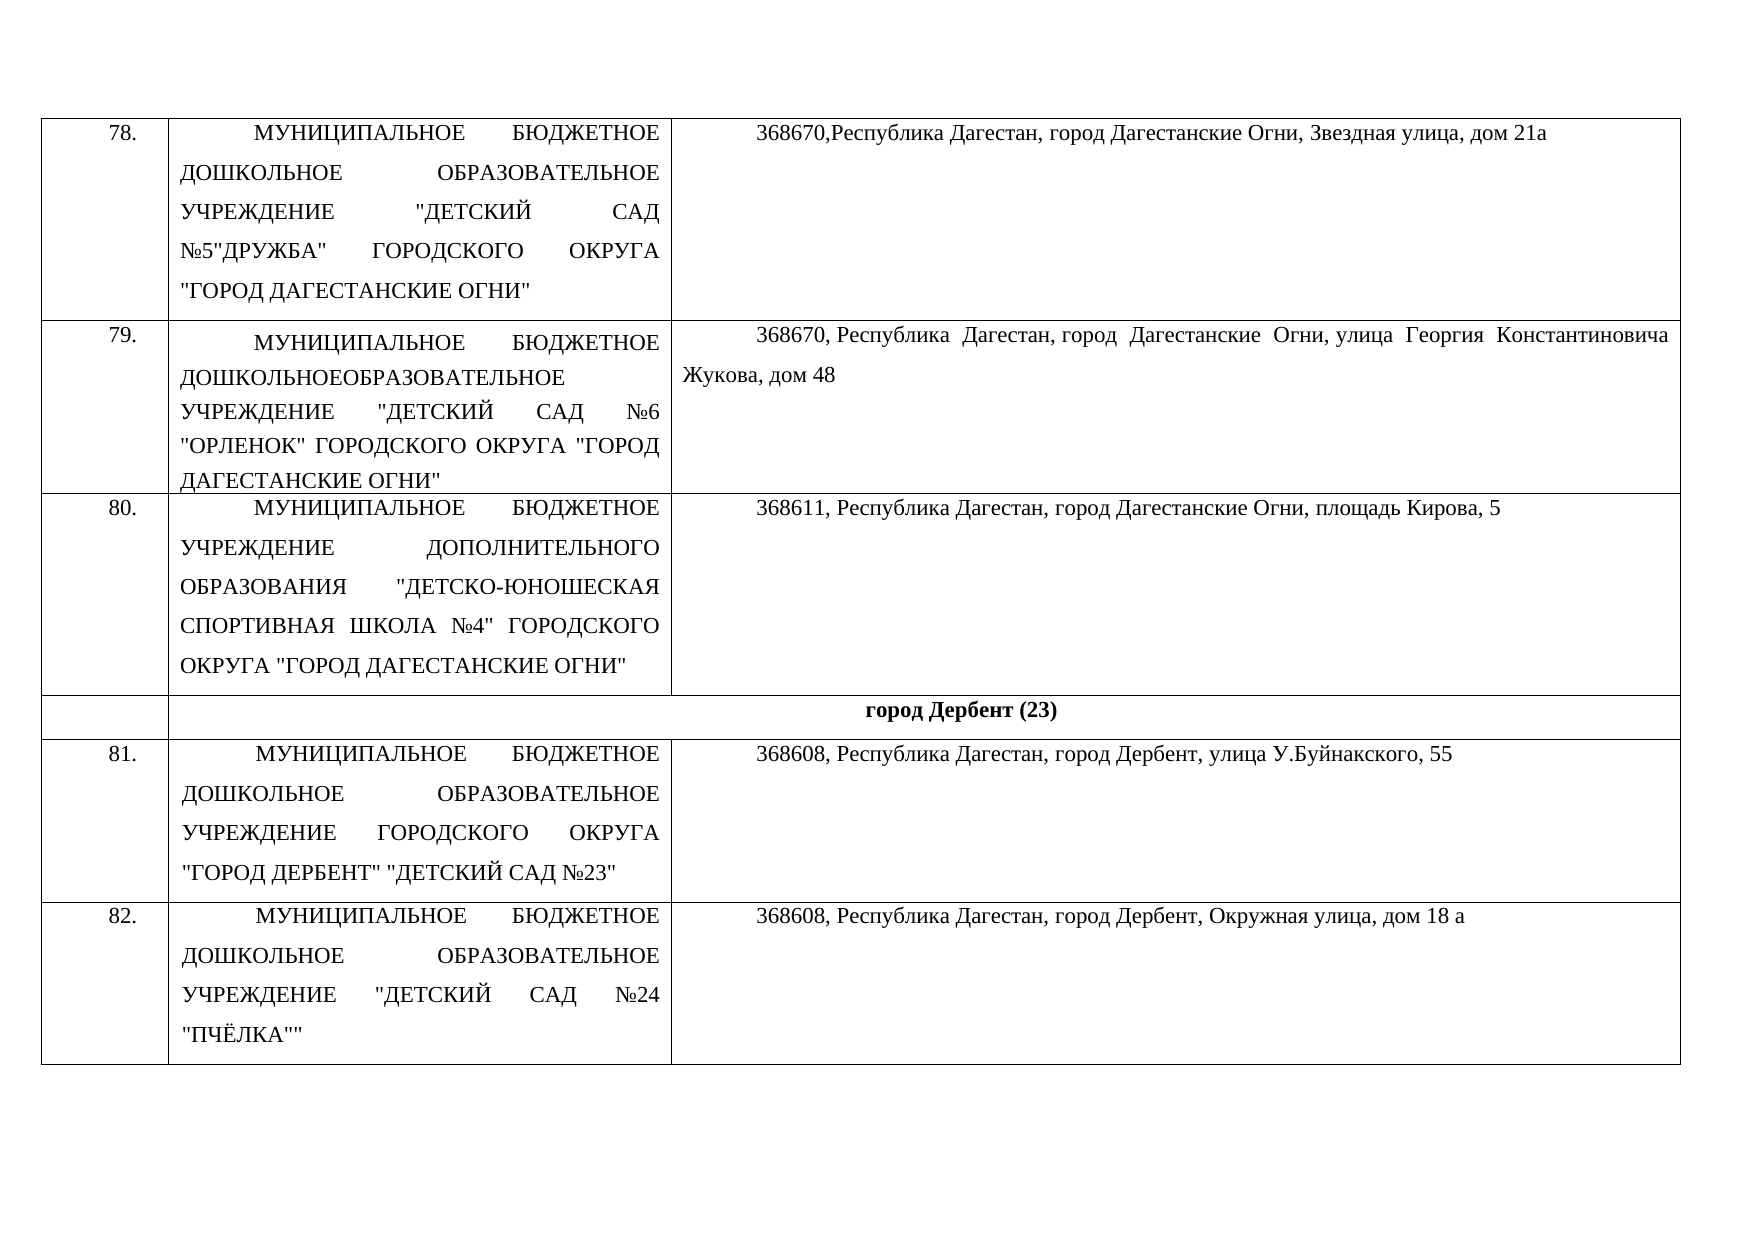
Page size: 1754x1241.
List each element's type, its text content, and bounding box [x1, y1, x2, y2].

table_cell город Дербент (23) [169, 696, 1680, 739]
table_cell МУНИЦИПАЛЬНОЕ БЮДЖЕТНОЕ ДОШКОЛЬНОЕ ОБРАЗОВАТЕЛЬНОЕ УЧРЕЖДЕНИЕ ГОРОДСКОГО ОКРУГА "ГОРОД ДЕРБЕНТ" "ДЕТСКИЙ САД №23" [169, 740, 671, 902]
table_cell [42, 903, 168, 1064]
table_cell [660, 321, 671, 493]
table_cell 368670, Республика Дагестан, город Дагестанские Огни, улица Георгия Константиновича Жукова, дом 48 [672, 321, 1680, 493]
table_cell 368670,Республика Дагестан, город Дагестанские Огни, Звездная улица, дом 21а [672, 119, 1680, 320]
table_cell [42, 119, 168, 320]
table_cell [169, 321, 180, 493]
table_cell 368611, Республика Дагестан, город Дагестанские Огни, площадь Кирова, 5 [672, 494, 1680, 695]
table_cell МУНИЦИПАЛЬНОЕ БЮДЖЕТНОЕ УЧРЕЖДЕНИЕ ДОПОЛНИТЕЛЬНОГО ОБРАЗОВАНИЯ "ДЕТСКО-ЮНОШЕСКАЯ СПОРТИВНАЯ ШКОЛА №4" ГОРОДСКОГО ОКРУГА "ГОРОД ДАГЕСТАНСКИЕ ОГНИ" [169, 494, 671, 695]
table_cell 368608, Республика Дагестан, город Дербент, улица У.Буйнакского, 55 [672, 740, 1680, 902]
table_cell [42, 494, 168, 695]
table_cell 368608, Республика Дагестан, город Дербент, Окружная улица, дом 18 а [672, 903, 1680, 1064]
table_cell [42, 321, 168, 493]
table_cell МУНИЦИПАЛЬНОЕ БЮДЖЕТНОЕ ДОШКОЛЬНОЕ ОБРАЗОВАТЕЛЬНОЕ УЧРЕЖДЕНИЕ "ДЕТСКИЙ САД №5"ДРУЖБА" ГОРОДСКОГО ОКРУГА "ГОРОД ДАГЕСТАНСКИЕ ОГНИ" [169, 119, 671, 320]
table_cell МУНИЦИПАЛЬНОЕ БЮДЖЕТНОЕ ДОШКОЛЬНОЕ ОБРАЗОВАТЕЛЬНОЕ УЧРЕЖДЕНИЕ "ДЕТСКИЙ САД №24 "ПЧЁЛКА"" [169, 903, 671, 1064]
table_cell [42, 696, 168, 739]
table_cell [42, 740, 168, 902]
